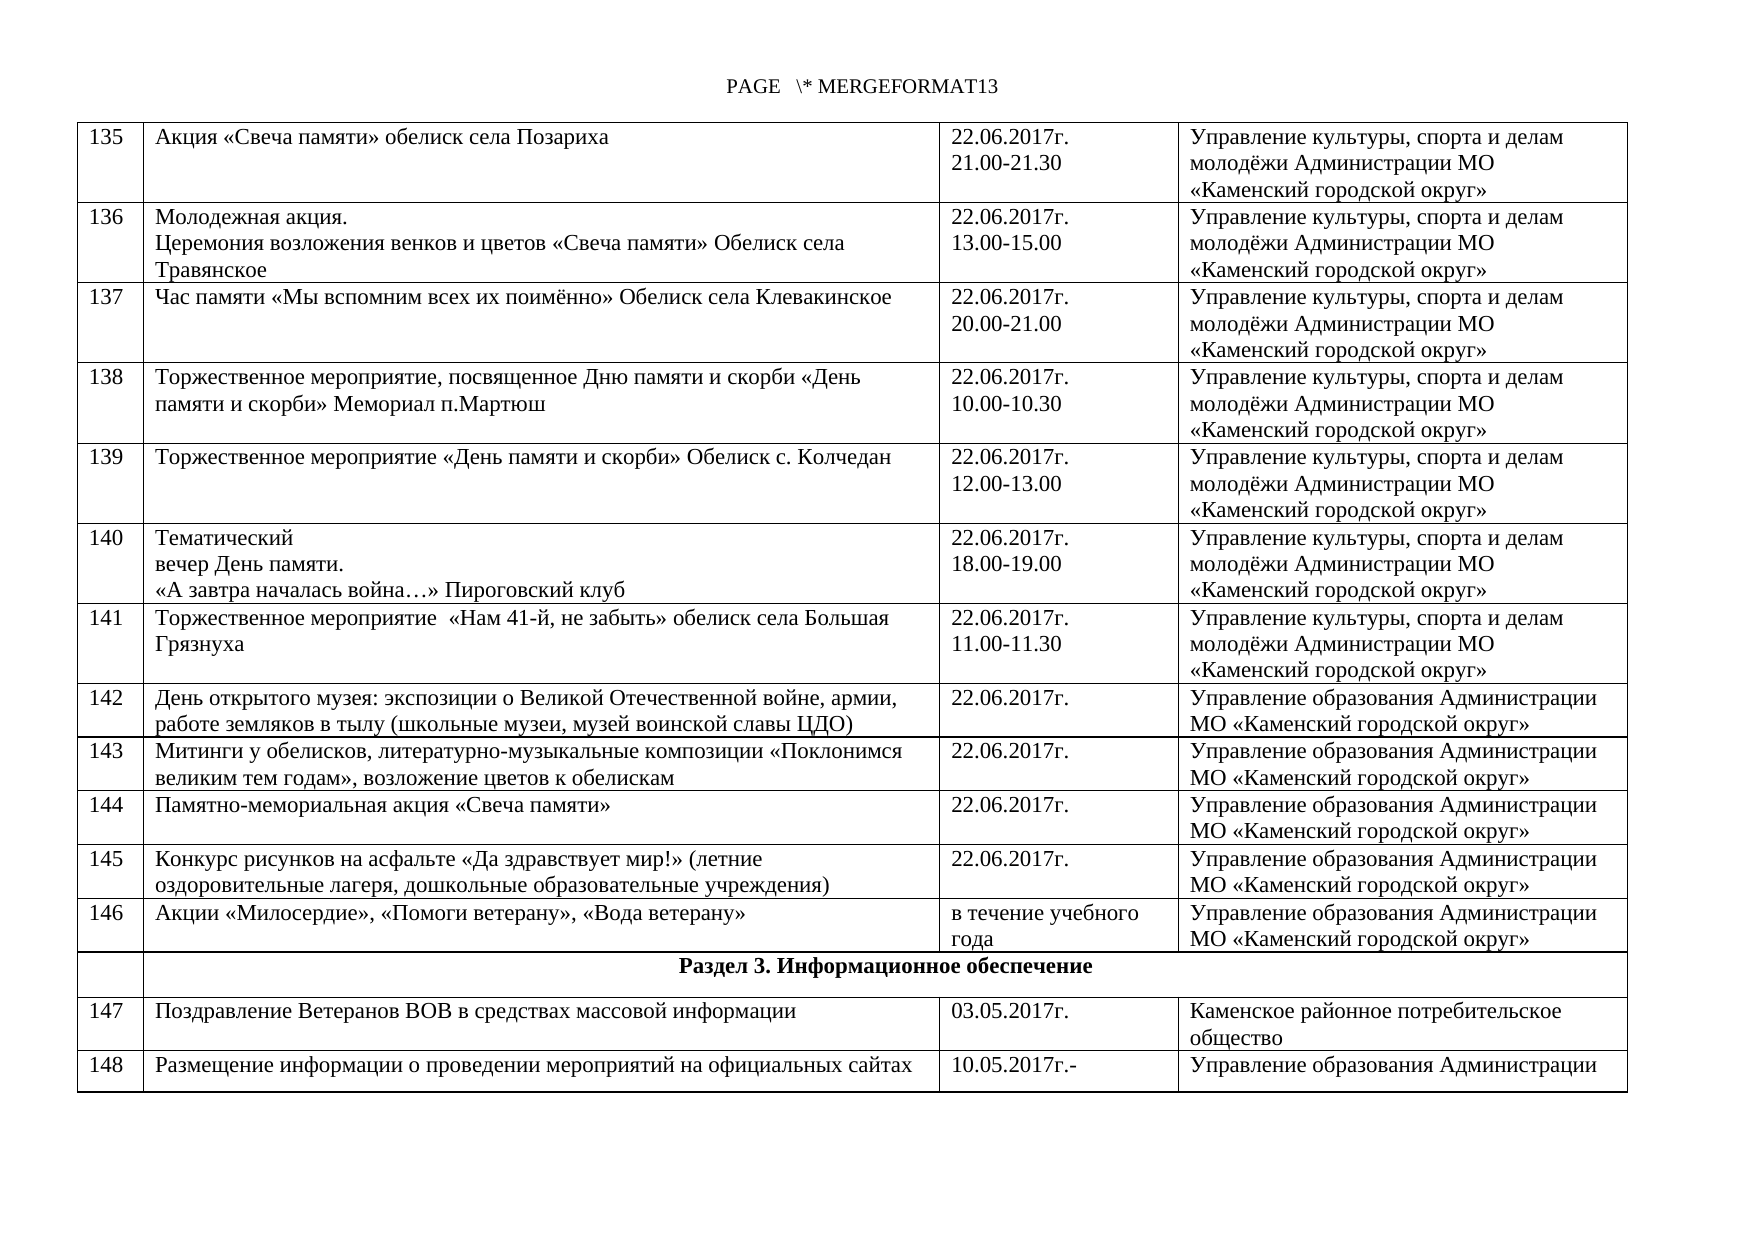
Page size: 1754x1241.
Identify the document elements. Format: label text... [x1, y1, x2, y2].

table_cell Управление образования Администрации МО «Каменский городской округ» [1179, 684, 1627, 736]
table_cell 146 [78, 899, 143, 951]
table_cell Управление образования Администрации МО «Каменский городской округ» [1179, 845, 1627, 898]
table_cell 03.05.2017г. [940, 998, 1178, 1050]
table_cell 22.06.2017г. 20.00-21.00 [940, 283, 1178, 362]
table_cell 22.06.2017г. [940, 845, 1178, 898]
table_cell 22.06.2017г. [940, 738, 1178, 790]
table_cell Конкурс рисунков на асфальте «Да здравствует мир!» (летние оздоровительные лагеря, дошкольные образовательные учреждения) [144, 845, 939, 898]
table_cell 147 [78, 998, 143, 1050]
table_cell Митинги у обелисков, литературно-музыкальные композиции «Поклонимся великим тем годам», возложение цветов к обелискам [144, 738, 939, 790]
table_cell Акция «Свеча памяти» обелиск села Позариха [144, 123, 939, 202]
table_cell 145 [78, 845, 143, 898]
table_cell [144, 1051, 939, 1091]
table_cell 22.06.2017г. [940, 791, 1178, 844]
table_cell 22.06.2017г. 10.00-10.30 [940, 363, 1178, 442]
table_cell 139 [78, 444, 143, 522]
table_cell 22.06.2017г. 18.00-19.00 [940, 524, 1178, 603]
table_cell [78, 953, 143, 997]
table_cell 22.06.2017г. 12.00-13.00 [940, 444, 1178, 522]
table_cell Управление культуры, спорта и делам молодёжи Администрации МО «Каменский городской округ» [1179, 363, 1627, 442]
table_cell 22.06.2017г. 11.00-11.30 [940, 604, 1178, 683]
table_cell Управление культуры, спорта и делам молодёжи Администрации МО «Каменский городской округ» [1179, 283, 1627, 362]
table_cell Управление образования Администрации МО «Каменский городской округ» [1179, 899, 1627, 951]
table_cell 141 [78, 604, 143, 683]
table_cell Управление образования Администрации МО «Каменский городской округ» [1179, 791, 1627, 844]
table_cell Акции «Милосердие», «Помоги ветерану», «Вода ветерану» [144, 899, 939, 951]
table_cell День открытого музея: экспозиции о Великой Отечественной войне, армии, работе земляков в тылу (школьные музеи, музей воинской славы ЦДО) [144, 684, 939, 736]
table_cell 142 [78, 684, 143, 736]
table_cell Управление культуры, спорта и делам молодёжи Администрации МО «Каменский городской округ» [1179, 604, 1627, 683]
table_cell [940, 1051, 1178, 1091]
table_cell 137 [78, 283, 143, 362]
table_cell 22.06.2017г. 13.00-15.00 [940, 203, 1178, 282]
table_cell Торжественное мероприятие, посвященное Дню памяти и скорби «День памяти и скорби» Мемориал п.Мартюш [144, 363, 939, 442]
table_cell Управление культуры, спорта и делам молодёжи Администрации МО «Каменский городской округ» [1179, 444, 1627, 522]
table_cell 22.06.2017г. [940, 684, 1178, 736]
table_cell Каменское районное потребительское общество [1179, 998, 1627, 1050]
table_cell 22.06.2017г. 21.00-21.30 [940, 123, 1178, 202]
table_cell 144 [78, 791, 143, 844]
table_cell Молодежная акция. Церемония возложения венков и цветов «Свеча памяти» Обелиск села Травянское [144, 203, 939, 282]
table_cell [1179, 1051, 1627, 1091]
table_cell 140 [78, 524, 143, 603]
table_cell 135 [78, 123, 143, 202]
table_cell Раздел 3. Информационное обеспечение [144, 953, 1627, 997]
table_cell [1179, 123, 1627, 202]
table_cell Тематический вечер День памяти. «А завтра началась война…» Пироговский клуб [144, 524, 939, 603]
table_cell Торжественное мероприятие «Нам 41-й, не забыть» обелиск села Большая Грязнуха [144, 604, 939, 683]
table_cell Памятно-мемориальная акция «Свеча памяти» [144, 791, 939, 844]
table_cell Поздравление Ветеранов ВОВ в средствах массовой информации [144, 998, 939, 1050]
table_cell Управление культуры, спорта и делам молодёжи Администрации МО «Каменский городской округ» [1179, 524, 1627, 603]
table_cell Управление образования Администрации МО «Каменский городской округ» [1179, 738, 1627, 790]
table_cell 148 [78, 1051, 143, 1091]
table_cell 138 [78, 363, 143, 442]
table_cell 136 [78, 203, 143, 282]
table_cell 143 [78, 738, 143, 790]
table_cell Управление культуры, спорта и делам молодёжи Администрации МО «Каменский городской округ» [1179, 203, 1627, 282]
table_cell Час памяти «Мы вспомним всех их поимённо» Обелиск села Клевакинское [144, 283, 939, 362]
table_cell в течение учебного года [940, 899, 1178, 951]
table_cell Торжественное мероприятие «День памяти и скорби» Обелиск с. Колчедан [144, 444, 939, 522]
